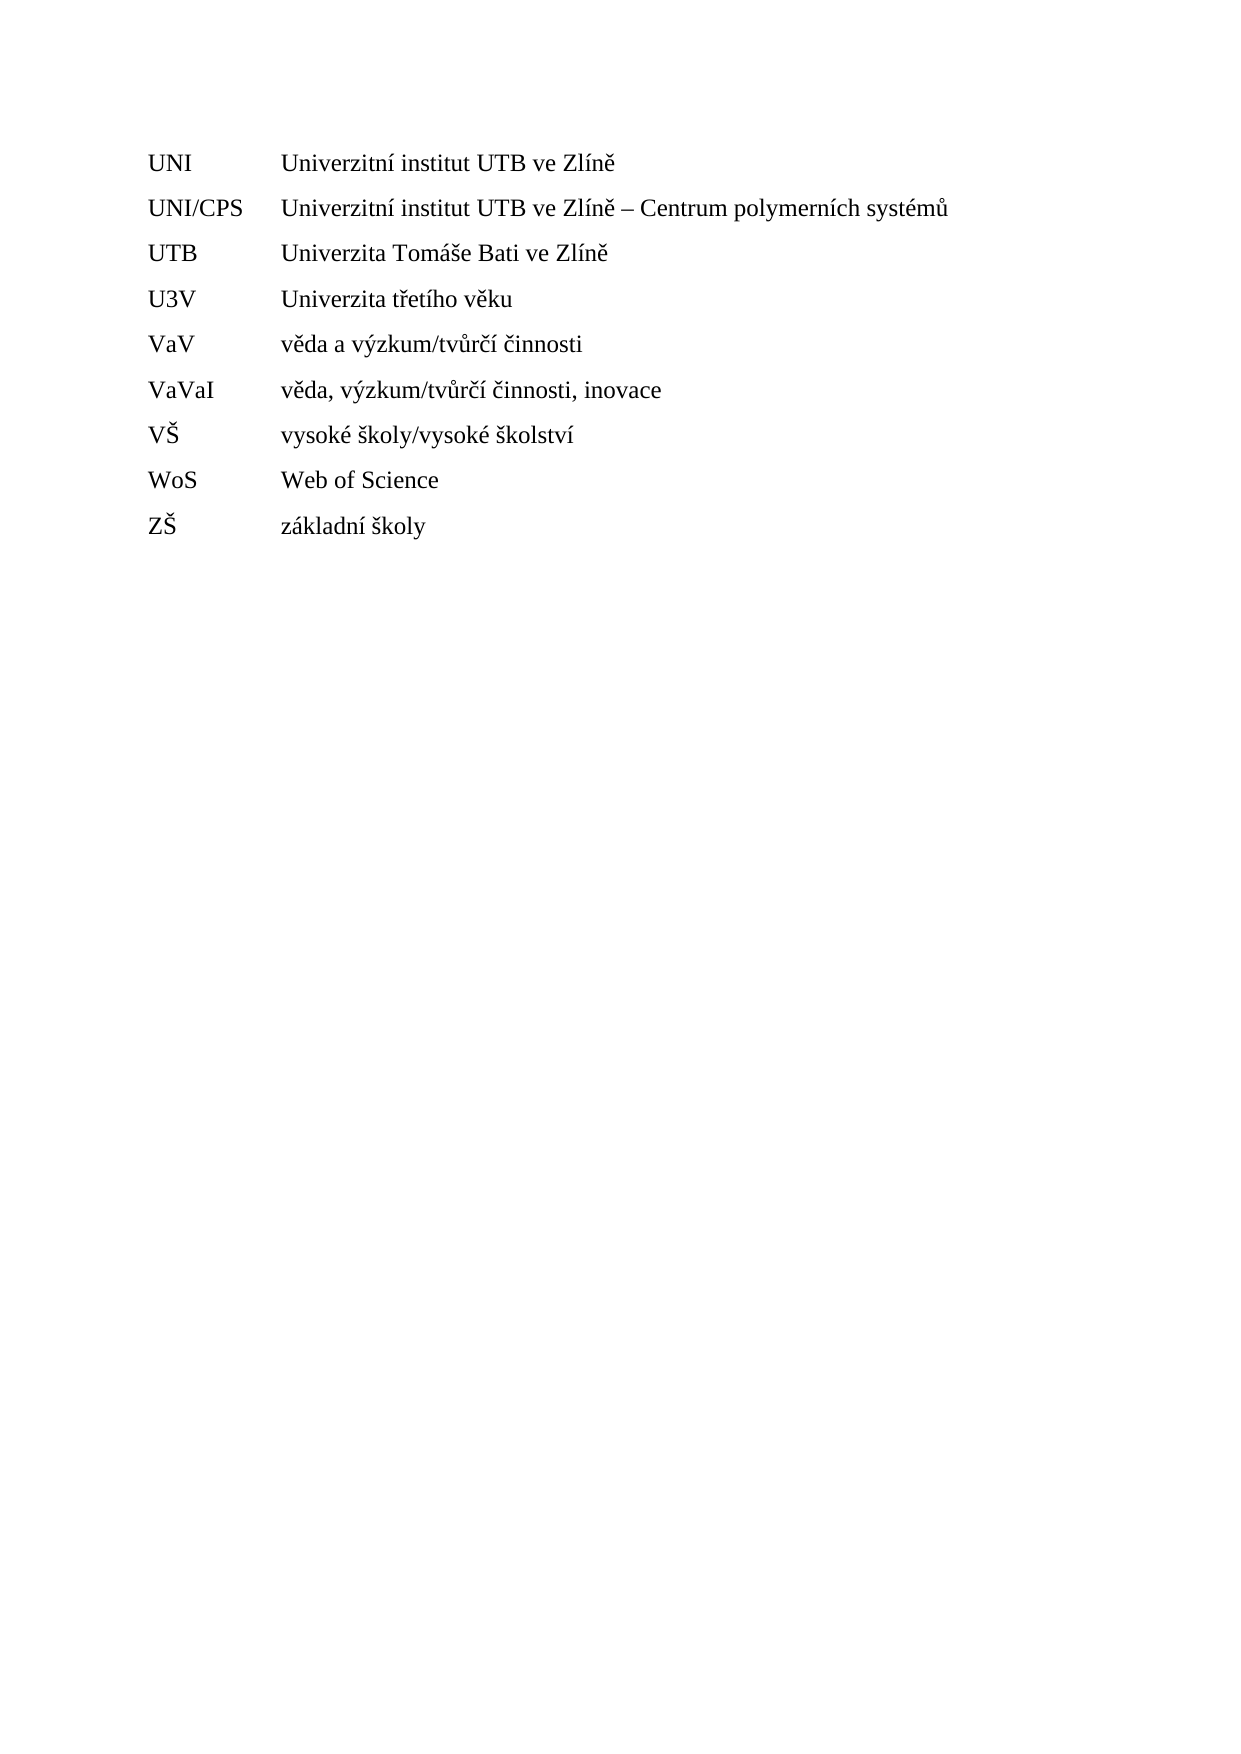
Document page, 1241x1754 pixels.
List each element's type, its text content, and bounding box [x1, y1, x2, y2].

text VŠ vysoké školy/vysoké školství [148, 420, 1093, 449]
text WoS Web of Science [148, 466, 1093, 494]
text UNI/CPS Univerzitní institut UTB ve Zlíně – Centrum polymerních systémů [148, 193, 1093, 222]
text VaVaI věda, výzkum/tvůrčí činnosti, inovace [148, 375, 1093, 403]
text U3V Univerzita třetího věku [148, 284, 1093, 313]
text UTB Univerzita Tomáše Bati ve Zlíně [148, 238, 1093, 267]
text ZŠ základní školy [148, 511, 1093, 540]
text UNI Univerzitní institut UTB ve Zlíně [148, 148, 1093, 176]
text VaV věda a výzkum/tvůrčí činnosti [148, 329, 1093, 358]
